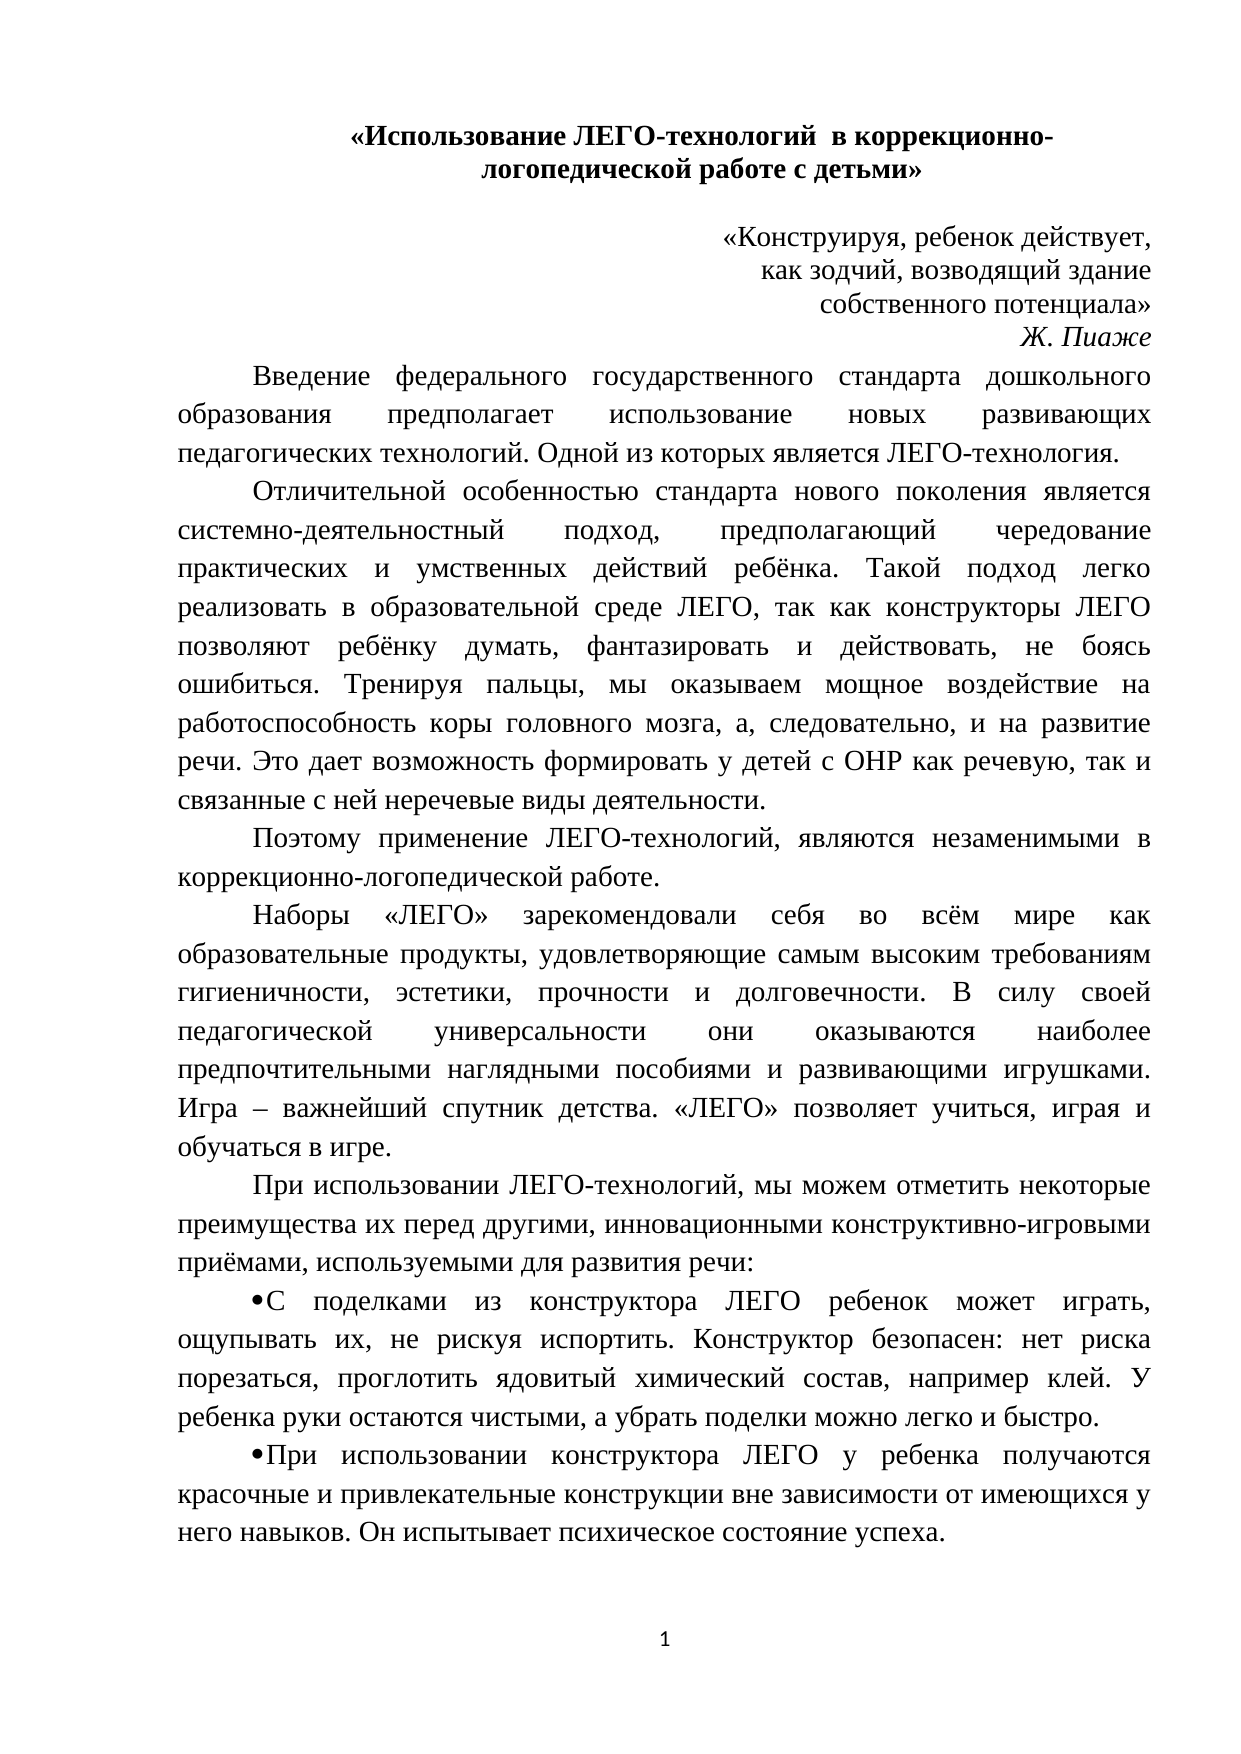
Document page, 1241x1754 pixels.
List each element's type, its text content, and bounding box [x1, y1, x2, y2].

text как зодчий, возводящий здание [252, 252, 1152, 286]
list С поделками из конструктора ЛЕГО ребенок может играть, ощупывать их, не рискуя испортить. Конструктор безопасен: нет риска порезаться, проглотить ядовитый химический состав, например клей. У ребенка руки остаются чистыми, а убрать поделки можно легко и быстро. [177, 1283, 1152, 1432]
text При использовании ЛЕГО-технологий, мы можем отметить некоторые преимущества их перед другими, инновационными конструктивно-игровыми приёмами, используемыми для развития речи: [177, 1167, 1152, 1278]
text Поэтому применение ЛЕГО-технологий, являются незаменимыми в коррекционно-логопедической работе. [177, 820, 1152, 892]
text «Использование ЛЕГО-технологий в коррекционно-логопедической работе с детьми» [252, 118, 1152, 185]
text Отличительной особенностью стандарта нового поколения является системно-деятельностный подход, предполагающий чередование практических и умственных действий ребёнка. Такой подход легко реализовать в образовательной среде ЛЕГО, так как конструкторы ЛЕГО позволяют ребёнку думать, фантазировать и действовать, не боясь ошибиться. Тренируя пальцы, мы оказываем мощное воздействие на работоспособность коры головного мозга, а, следовательно, и на развитие речи. Это дает возможность формировать у детей с ОНР как речевую, так и связанные с ней неречевые виды деятельности. [177, 473, 1152, 815]
text Введение федерального государственного стандарта дошкольного образования предполагает использование новых развивающих педагогических технологий. Одной из которых является ЛЕГО-технология. [177, 358, 1152, 468]
text Наборы «ЛЕГО» зарекомендовали себя во всём мире как образовательные продукты, удовлетворяющие самым высоким требованиям гигиеничности, эстетики, прочности и долговечности. В силу своей педагогической универсальности они оказываются наиболее предпочтительными наглядными пособиями и развивающими игрушками. Игра – важнейший спутник детства. «ЛЕГО» позволяет учиться, играя и обучаться в игре. [177, 897, 1152, 1162]
text Ж. Пиаже [177, 319, 1152, 353]
text «Конструируя, ребенок действует, [252, 219, 1152, 252]
text собственного потенциала» [252, 286, 1152, 319]
list При использовании конструктора ЛЕГО у ребенка получаются красочные и привлекательные конструкции вне зависимости от имеющихся у него навыков. Он испытывает психическое состояние успеха. [177, 1437, 1152, 1548]
